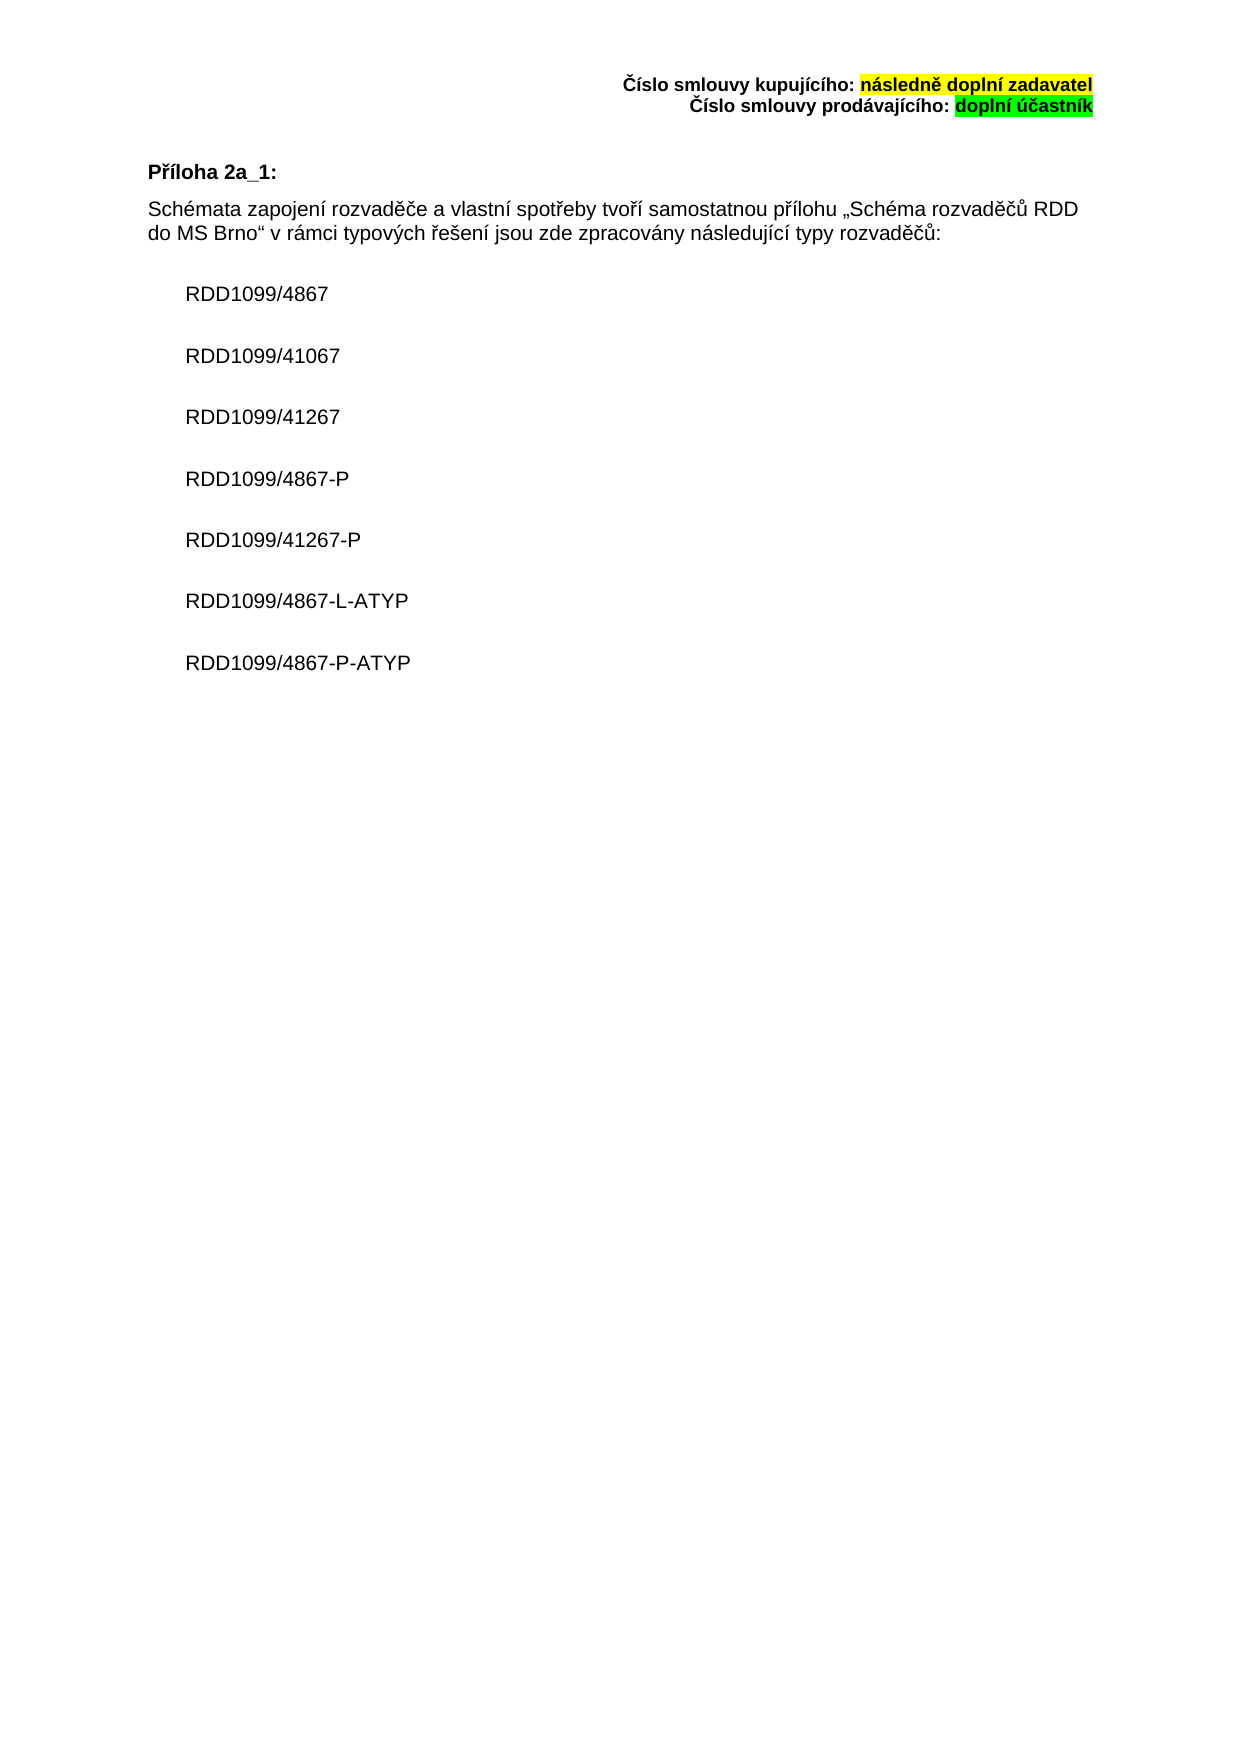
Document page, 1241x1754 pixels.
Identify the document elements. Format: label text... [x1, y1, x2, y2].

list RDD1099/41267 [185, 405, 1093, 429]
list RDD1099/41067 [185, 343, 1093, 367]
text Schémata zapojení rozvaděče a vlastní spotřeby tvoří samostatnou přílohu „Schéma rozvaděčů RDD do MS Brno“ v rámci typových řešení jsou zde zpracovány následující typy rozvaděčů: [148, 197, 1093, 244]
list RDD1099/4867-P-ATYP [185, 651, 1093, 675]
list RDD1099/4867-L-ATYP [185, 589, 1093, 613]
text Příloha 2a_1: [148, 160, 1093, 184]
list RDD1099/4867-P [185, 466, 1093, 490]
list RDD1099/4867 [185, 282, 1093, 306]
list RDD1099/41267-P [185, 528, 1093, 552]
